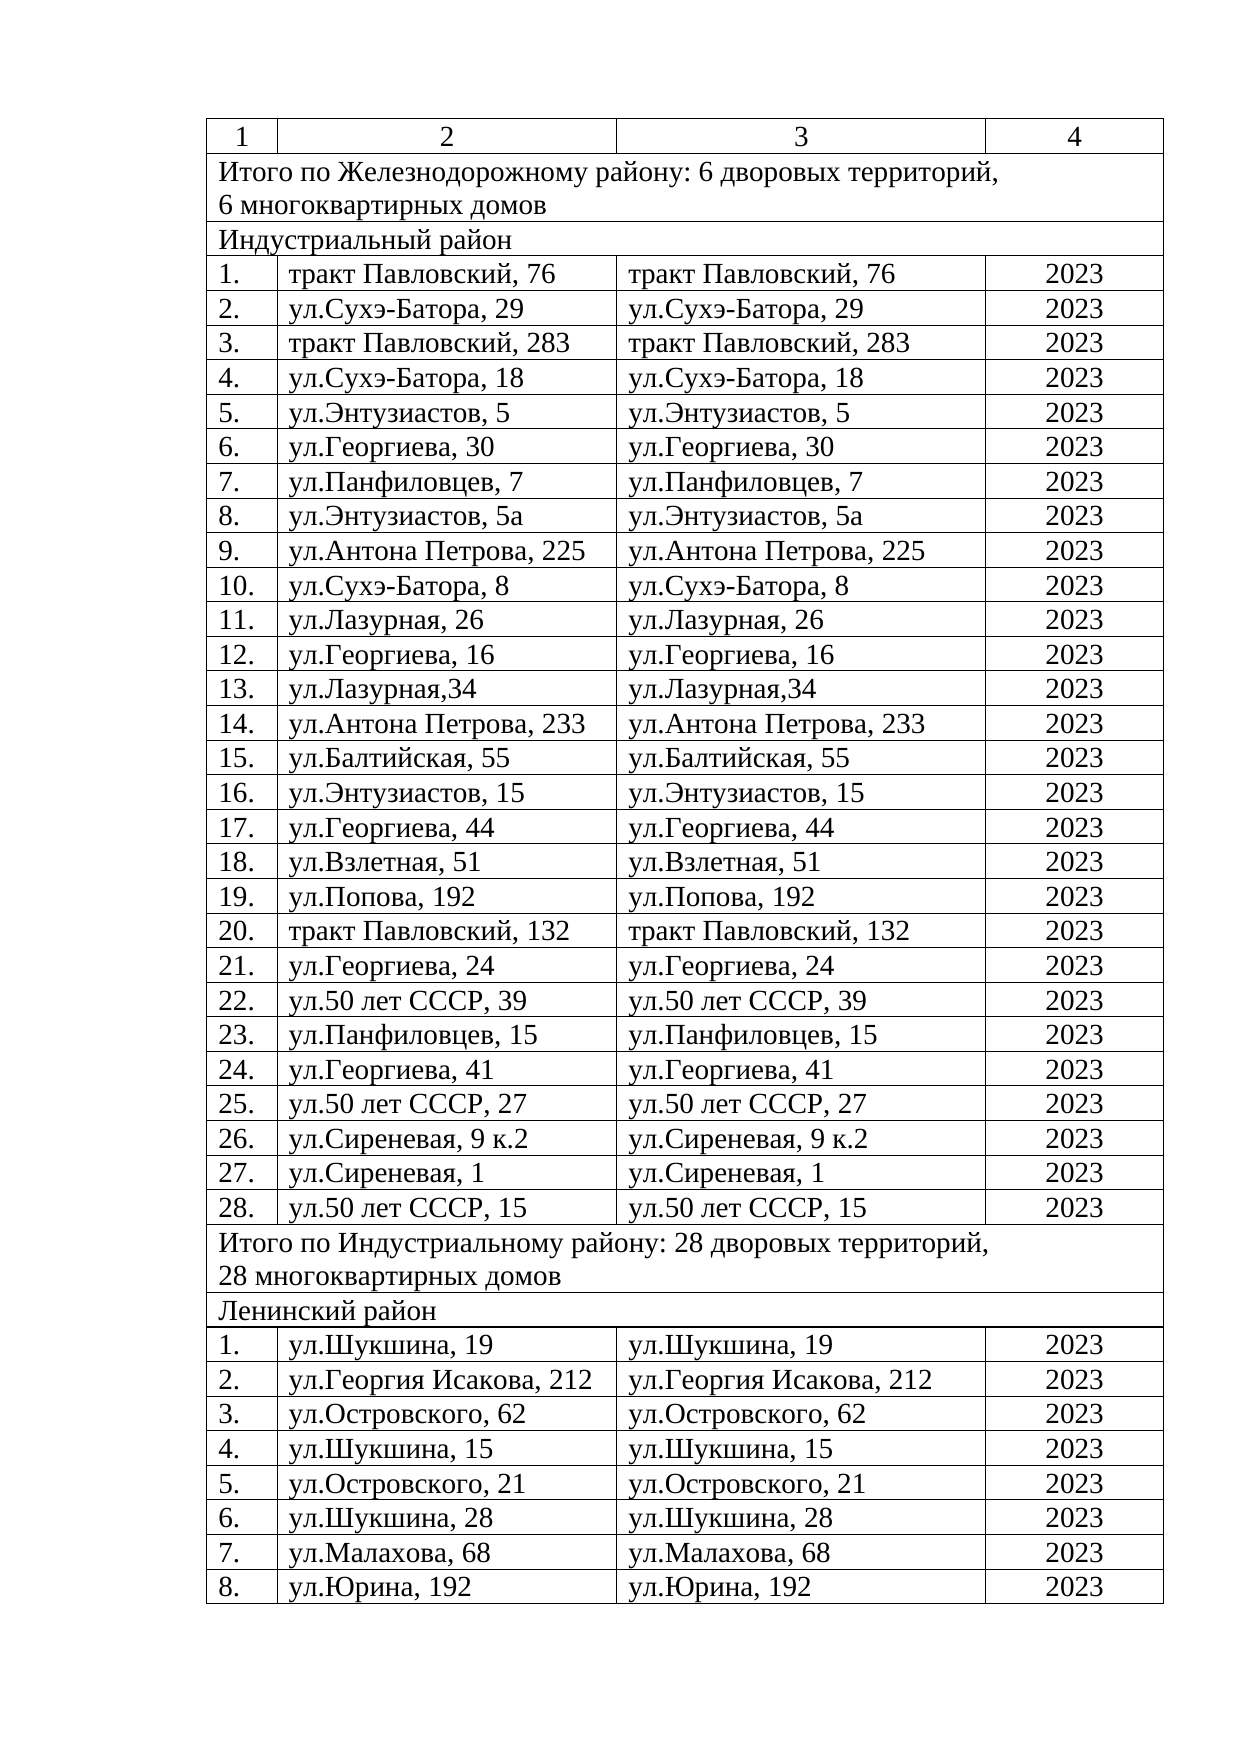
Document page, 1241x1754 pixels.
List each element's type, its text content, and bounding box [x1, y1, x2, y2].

table_cell 11. [207, 602, 277, 636]
table_cell ул.50 лет СССР, 39 [278, 983, 616, 1016]
table_cell 2023 [986, 1156, 1163, 1189]
table_cell 2023 [986, 568, 1163, 601]
table_cell ул.Георгиева, 16 [278, 637, 616, 670]
table_cell ул.Лазурная, 26 [617, 602, 985, 636]
table_cell ул.Лазурная, 26 [278, 602, 616, 636]
table_cell ул.Георгиева, 44 [617, 810, 985, 843]
table_cell тракт Павловский, 76 [617, 256, 985, 290]
table_cell 2. [207, 291, 277, 324]
table_cell ул.Малахова, 68 [278, 1535, 616, 1568]
table_cell ул.Панфиловцев, 15 [617, 1017, 985, 1051]
table_cell ул.Панфиловцев, 7 [617, 464, 985, 497]
table_cell ул.Островского, 21 [278, 1466, 616, 1499]
table_cell ул.Антона Петрова, 225 [617, 533, 985, 567]
table_cell ул.Юрина, 192 [617, 1570, 985, 1603]
table_cell тракт Павловский, 132 [617, 914, 985, 947]
table_cell 2023 [986, 291, 1163, 324]
table_cell 2023 [986, 637, 1163, 670]
table_cell 5. [207, 1466, 277, 1499]
table_cell ул.Шукшина, 28 [278, 1500, 616, 1534]
table_cell 24. [207, 1052, 277, 1085]
table_cell 2023 [986, 464, 1163, 497]
table_cell 2023 [986, 844, 1163, 878]
table_header 4 [986, 119, 1163, 153]
table_cell 23. [207, 1017, 277, 1051]
table_cell ул.Георгиева, 44 [278, 810, 616, 843]
table_cell ул.Георгиева, 41 [617, 1052, 985, 1085]
table_cell Итого по Железнодорожному району: 6 дворовых территорий, 6 многоквартирных домов [207, 154, 1163, 221]
table_cell 8. [207, 499, 277, 532]
table_cell 2023 [986, 1362, 1163, 1396]
table_cell 2023 [986, 256, 1163, 290]
table_cell 25. [207, 1086, 277, 1120]
table_cell 2023 [986, 1500, 1163, 1534]
table_cell 2023 [986, 879, 1163, 912]
table_cell 15. [207, 741, 277, 774]
table_cell 28. [207, 1190, 277, 1224]
table_cell тракт Павловский, 76 [278, 256, 616, 290]
table_cell ул.50 лет СССР, 27 [617, 1086, 985, 1120]
table_cell ул.Георгиева, 24 [617, 948, 985, 982]
table_cell 2023 [986, 1570, 1163, 1603]
table_cell 16. [207, 775, 277, 809]
table_cell ул.Георгиева, 16 [617, 637, 985, 670]
table_cell 2023 [986, 602, 1163, 636]
table_cell ул.Шукшина, 19 [278, 1328, 616, 1361]
table_cell ул.50 лет СССР, 27 [278, 1086, 616, 1120]
table_cell ул.Сиреневая, 1 [278, 1156, 616, 1189]
table_cell 2023 [986, 1431, 1163, 1465]
table_cell Индустриальный район [207, 222, 1163, 255]
table_cell ул.Сухэ-Батора, 29 [617, 291, 985, 324]
table_cell ул.Балтийская, 55 [278, 741, 616, 774]
table_cell ул.Сухэ-Батора, 8 [617, 568, 985, 601]
table_cell 17. [207, 810, 277, 843]
table_cell ул.Георгиева, 41 [278, 1052, 616, 1085]
table_cell тракт Павловский, 283 [617, 326, 985, 359]
table_cell тракт Павловский, 132 [278, 914, 616, 947]
table_cell ул.Островского, 21 [617, 1466, 985, 1499]
table_cell ул.Шукшина, 15 [278, 1431, 616, 1465]
table_cell ул.Лазурная,34 [617, 671, 985, 705]
table_cell ул.Георгиева, 30 [278, 429, 616, 463]
table_cell ул.Антона Петрова, 225 [278, 533, 616, 567]
table_cell Ленинский район [207, 1293, 1163, 1326]
table_cell 12. [207, 637, 277, 670]
table_cell 2023 [986, 1466, 1163, 1499]
table_cell 26. [207, 1121, 277, 1154]
table_header 3 [617, 119, 985, 153]
table_cell 5. [207, 395, 277, 428]
table_cell 19. [207, 879, 277, 912]
table_cell 2023 [986, 1535, 1163, 1568]
table_cell ул.Энтузиастов, 5 [617, 395, 985, 428]
table_cell 2023 [986, 1328, 1163, 1361]
table_cell 7. [207, 464, 277, 497]
table_cell тракт Павловский, 283 [278, 326, 616, 359]
table_cell ул.50 лет СССР, 15 [617, 1190, 985, 1224]
table_cell 21. [207, 948, 277, 982]
table_cell ул.Сухэ-Батора, 18 [617, 360, 985, 394]
table_cell 2023 [986, 914, 1163, 947]
table_cell ул.Попова, 192 [278, 879, 616, 912]
table_cell 2023 [986, 429, 1163, 463]
table_cell 8. [207, 1570, 277, 1603]
table_cell 6. [207, 429, 277, 463]
table_cell 2023 [986, 533, 1163, 567]
table_cell ул.Энтузиастов, 15 [278, 775, 616, 809]
table_cell 2023 [986, 1190, 1163, 1224]
table_cell 2023 [986, 1017, 1163, 1051]
table_cell 9. [207, 533, 277, 567]
table_cell 14. [207, 706, 277, 739]
table_cell 2023 [986, 1121, 1163, 1154]
table_cell 18. [207, 844, 277, 878]
table_cell ул.50 лет СССР, 15 [278, 1190, 616, 1224]
table_cell ул.Попова, 192 [617, 879, 985, 912]
table_cell ул.Взлетная, 51 [278, 844, 616, 878]
table_cell ул.Сухэ-Батора, 29 [278, 291, 616, 324]
table_cell ул.Панфиловцев, 7 [278, 464, 616, 497]
table_cell ул.Сиреневая, 9 к.2 [617, 1121, 985, 1154]
table_cell ул.Балтийская, 55 [617, 741, 985, 774]
table_cell ул.Георгия Исакова, 212 [278, 1362, 616, 1396]
table_cell ул.Антона Петрова, 233 [617, 706, 985, 739]
table_cell 2023 [986, 706, 1163, 739]
table_cell 2023 [986, 1052, 1163, 1085]
table_cell ул.Георгиева, 30 [617, 429, 985, 463]
table_cell ул.Островского, 62 [278, 1397, 616, 1430]
table_cell 2023 [986, 983, 1163, 1016]
table_cell 20. [207, 914, 277, 947]
table_cell 2023 [986, 775, 1163, 809]
table_cell 4. [207, 1431, 277, 1465]
table_cell ул.Шукшина, 28 [617, 1500, 985, 1534]
table_cell ул.Островского, 62 [617, 1397, 985, 1430]
table_cell ул.Энтузиастов, 5а [617, 499, 985, 532]
table_header 1 [207, 119, 277, 153]
table_cell 3. [207, 326, 277, 359]
table_cell ул.Георгиева, 24 [278, 948, 616, 982]
table_cell 13. [207, 671, 277, 705]
table_header 2 [278, 119, 616, 153]
table_cell 2023 [986, 671, 1163, 705]
table_cell 3. [207, 1397, 277, 1430]
table_cell ул.Шукшина, 19 [617, 1328, 985, 1361]
table_cell 6. [207, 1500, 277, 1534]
table_cell ул.Георгия Исакова, 212 [617, 1362, 985, 1396]
table_cell ул.Энтузиастов, 5 [278, 395, 616, 428]
table_cell 1. [207, 1328, 277, 1361]
table_cell 1. [207, 256, 277, 290]
table_cell ул.Сиреневая, 1 [617, 1156, 985, 1189]
table_cell ул.Шукшина, 15 [617, 1431, 985, 1465]
table_cell ул.Сухэ-Батора, 18 [278, 360, 616, 394]
table_cell ул.Малахова, 68 [617, 1535, 985, 1568]
table_cell ул.Сиреневая, 9 к.2 [278, 1121, 616, 1154]
table_cell ул.Лазурная,34 [278, 671, 616, 705]
table_cell ул.Сухэ-Батора, 8 [278, 568, 616, 601]
table_cell ул.Юрина, 192 [278, 1570, 616, 1603]
table_cell 2023 [986, 326, 1163, 359]
table_cell ул.Антона Петрова, 233 [278, 706, 616, 739]
table_cell ул.Энтузиастов, 15 [617, 775, 985, 809]
table_cell 10. [207, 568, 277, 601]
table_cell 2023 [986, 1397, 1163, 1430]
table_cell 27. [207, 1156, 277, 1189]
table_cell 2. [207, 1362, 277, 1396]
table_cell 22. [207, 983, 277, 1016]
table_cell 2023 [986, 1086, 1163, 1120]
table_cell ул.50 лет СССР, 39 [617, 983, 985, 1016]
table_cell ул.Энтузиастов, 5а [278, 499, 616, 532]
table_cell 2023 [986, 499, 1163, 532]
table_cell Итого по Индустриальному району: 28 дворовых территорий, 28 многоквартирных домов [207, 1225, 1163, 1292]
table_cell 4. [207, 360, 277, 394]
table_cell 2023 [986, 810, 1163, 843]
table_cell 2023 [986, 360, 1163, 394]
table_cell ул.Взлетная, 51 [617, 844, 985, 878]
table_cell 2023 [986, 741, 1163, 774]
table_cell 2023 [986, 395, 1163, 428]
table_cell 2023 [986, 948, 1163, 982]
table_cell ул.Панфиловцев, 15 [278, 1017, 616, 1051]
table_cell 7. [207, 1535, 277, 1568]
